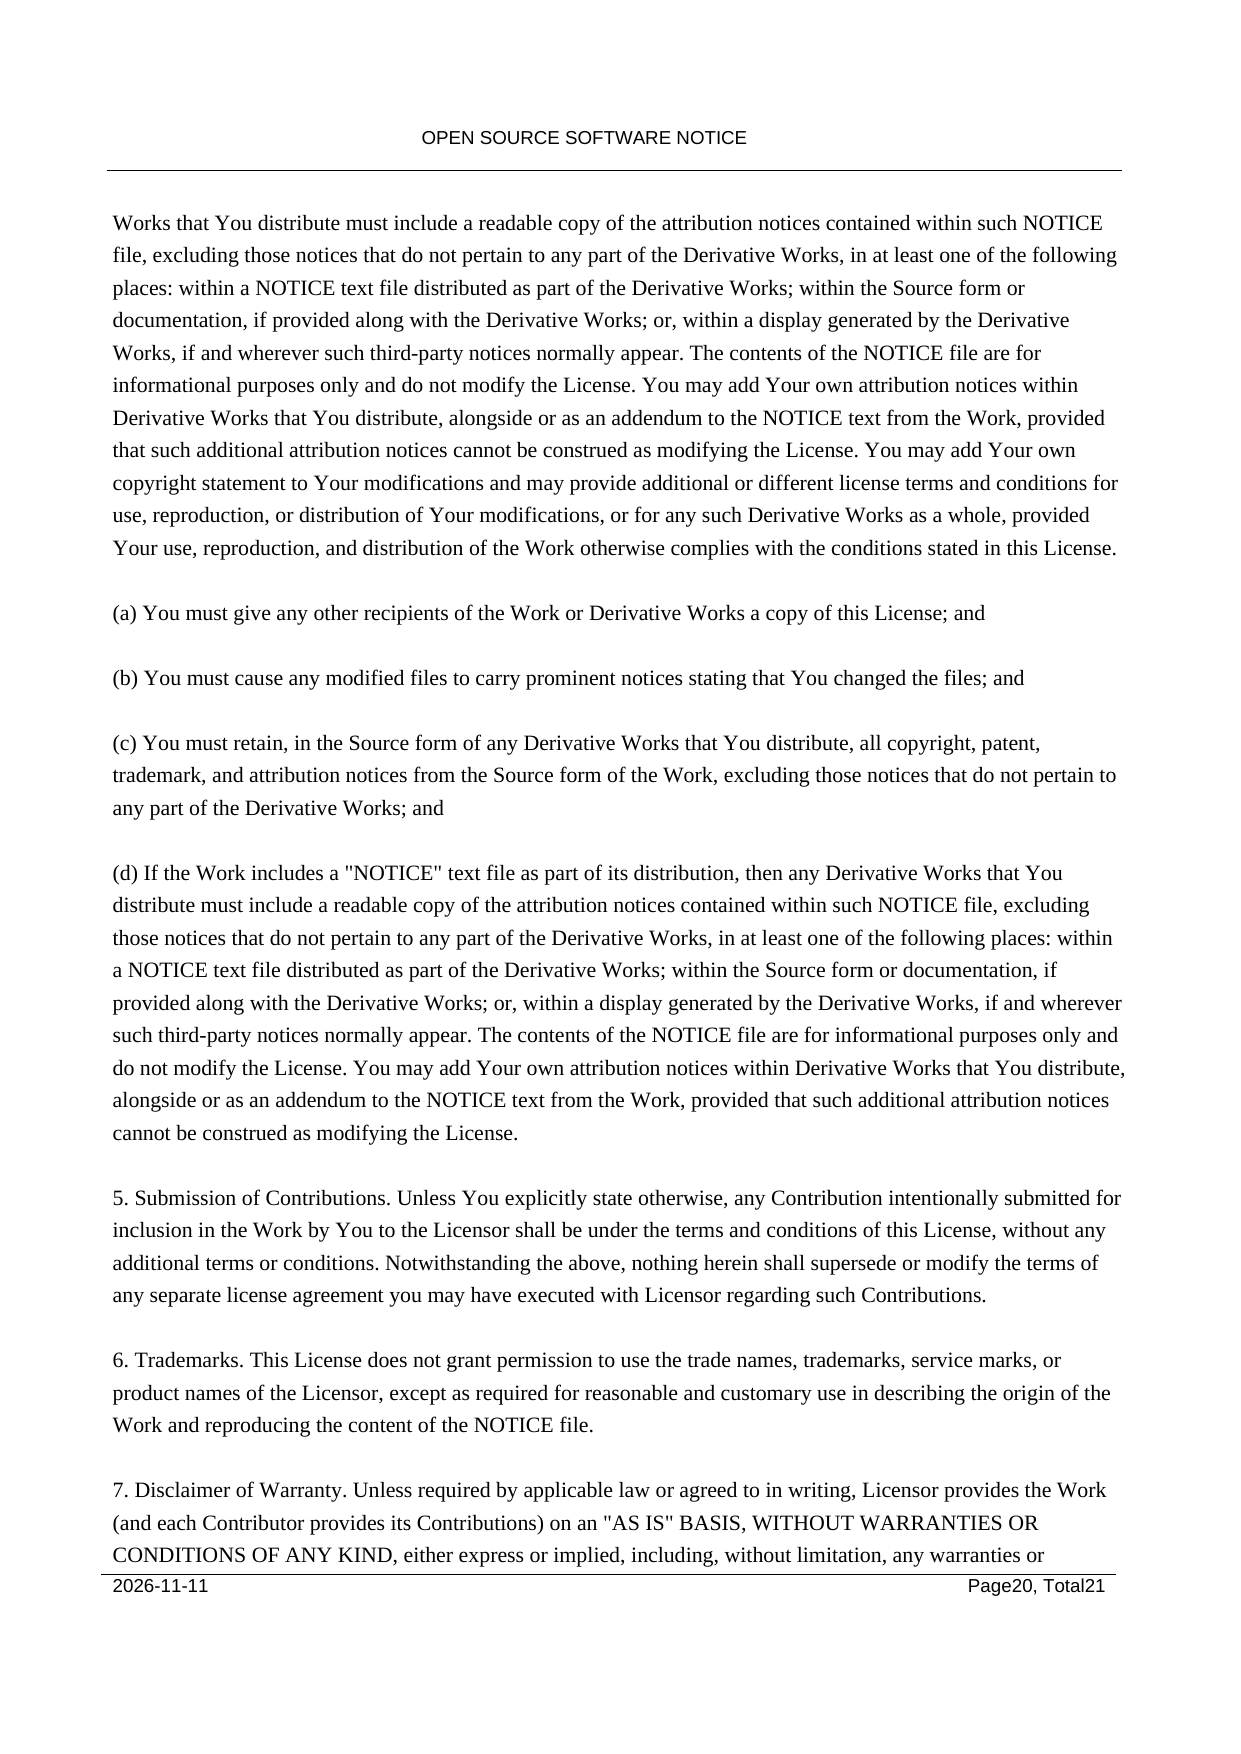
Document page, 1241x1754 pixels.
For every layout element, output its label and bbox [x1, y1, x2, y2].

text [112, 206, 1128, 1571]
